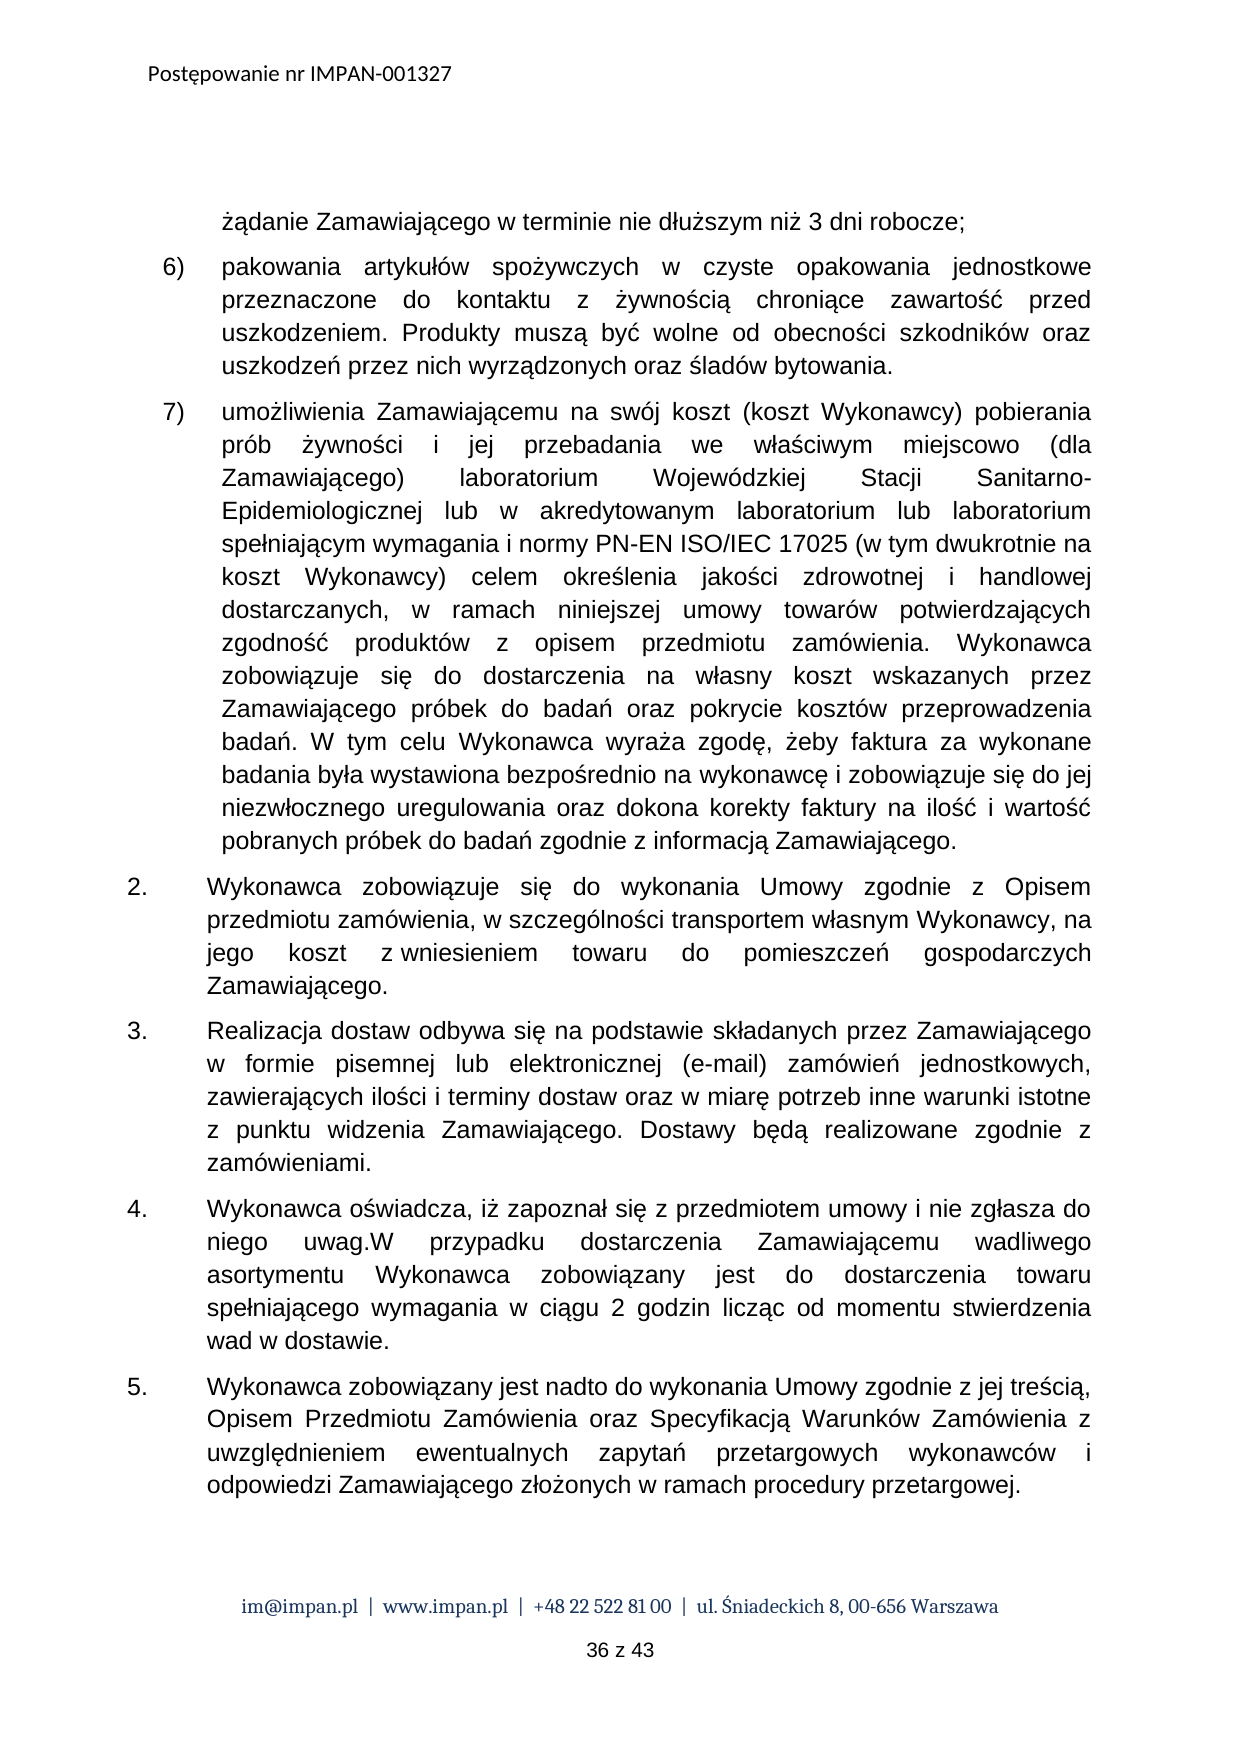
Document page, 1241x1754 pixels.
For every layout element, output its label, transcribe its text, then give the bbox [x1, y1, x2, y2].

list Realizacja dostaw odbywa się na podstawie składanych przez Zamawiającego w formie pisemnej lub elektronicznej (e-mail) zamówień jednostkowych, zawierających ilości i terminy dostaw oraz w miarę potrzeb inne warunki istotne z punktu widzenia Zamawiającego. Dostawy będą realizowane zgodnie z zamówieniami. [148, 1016, 1093, 1177]
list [162, 207, 1093, 236]
list pakowania artykułów spożywczych w czyste opakowania jednostkowe przeznaczone do kontaktu z żywnością chroniące zawartość przed uszkodzeniem. Produkty muszą być wolne od obecności szkodników oraz uszkodzeń przez nich wyrządzonych oraz śladów bytowania. [162, 252, 1093, 380]
list Wykonawca oświadcza, iż zapoznał się z przedmiotem umowy i nie zgłasza do niego uwag.W przypadku dostarczenia Zamawiającemu wadliwego asortymentu Wykonawca zobowiązany jest do dostarczenia towaru spełniającego wymagania w ciągu 2 godzin licząc od momentu stwierdzenia wad w dostawie. [148, 1194, 1093, 1355]
list Wykonawca zobowiązuje się do wykonania Umowy zgodnie z Opisem przedmiotu zamówienia, w szczególności transportem własnym Wykonawcy, na jego koszt z wniesieniem towaru do pomieszczeń gospodarczych Zamawiającego. [148, 872, 1093, 999]
list umożliwienia Zamawiającemu na swój koszt (koszt Wykonawcy) pobierania prób żywności i jej przebadania we właściwym miejscowo (dla Zamawiającego) laboratorium Wojewódzkiej Stacji Sanitarno-Epidemiologicznej lub w akredytowanym laboratorium lub laboratorium spełniającym wymagania i normy PN-EN ISO/IEC 17025 (w tym dwukrotnie na koszt Wykonawcy) celem określenia jakości zdrowotnej i handlowej dostarczanych, w ramach niniejszej umowy towarów potwierdzających zgodność produktów z opisem przedmiotu zamówienia. Wykonawca zobowiązuje się do dostarczenia na własny koszt wskazanych przez Zamawiającego próbek do badań oraz pokrycie kosztów przeprowadzenia badań. W tym celu Wykonawca wyraża zgodę, żeby faktura za wykonane badania była wystawiona bezpośrednio na wykonawcę i zobowiązuje się do jej niezwłocznego uregulowania oraz dokona korekty faktury na ilość i wartość pobranych próbek do badań zgodnie z informacją Zamawiającego. [162, 397, 1093, 855]
list Wykonawca zobowiązany jest nadto do wykonania Umowy zgodnie z jej treścią, Opisem Przedmiotu Zamówienia oraz Specyfikacją Warunków Zamówienia z uwzględnieniem ewentualnych zapytań przetargowych wykonawców i odpowiedzi Zamawiającego złożonych w ramach procedury przetargowej. [148, 1371, 1093, 1499]
